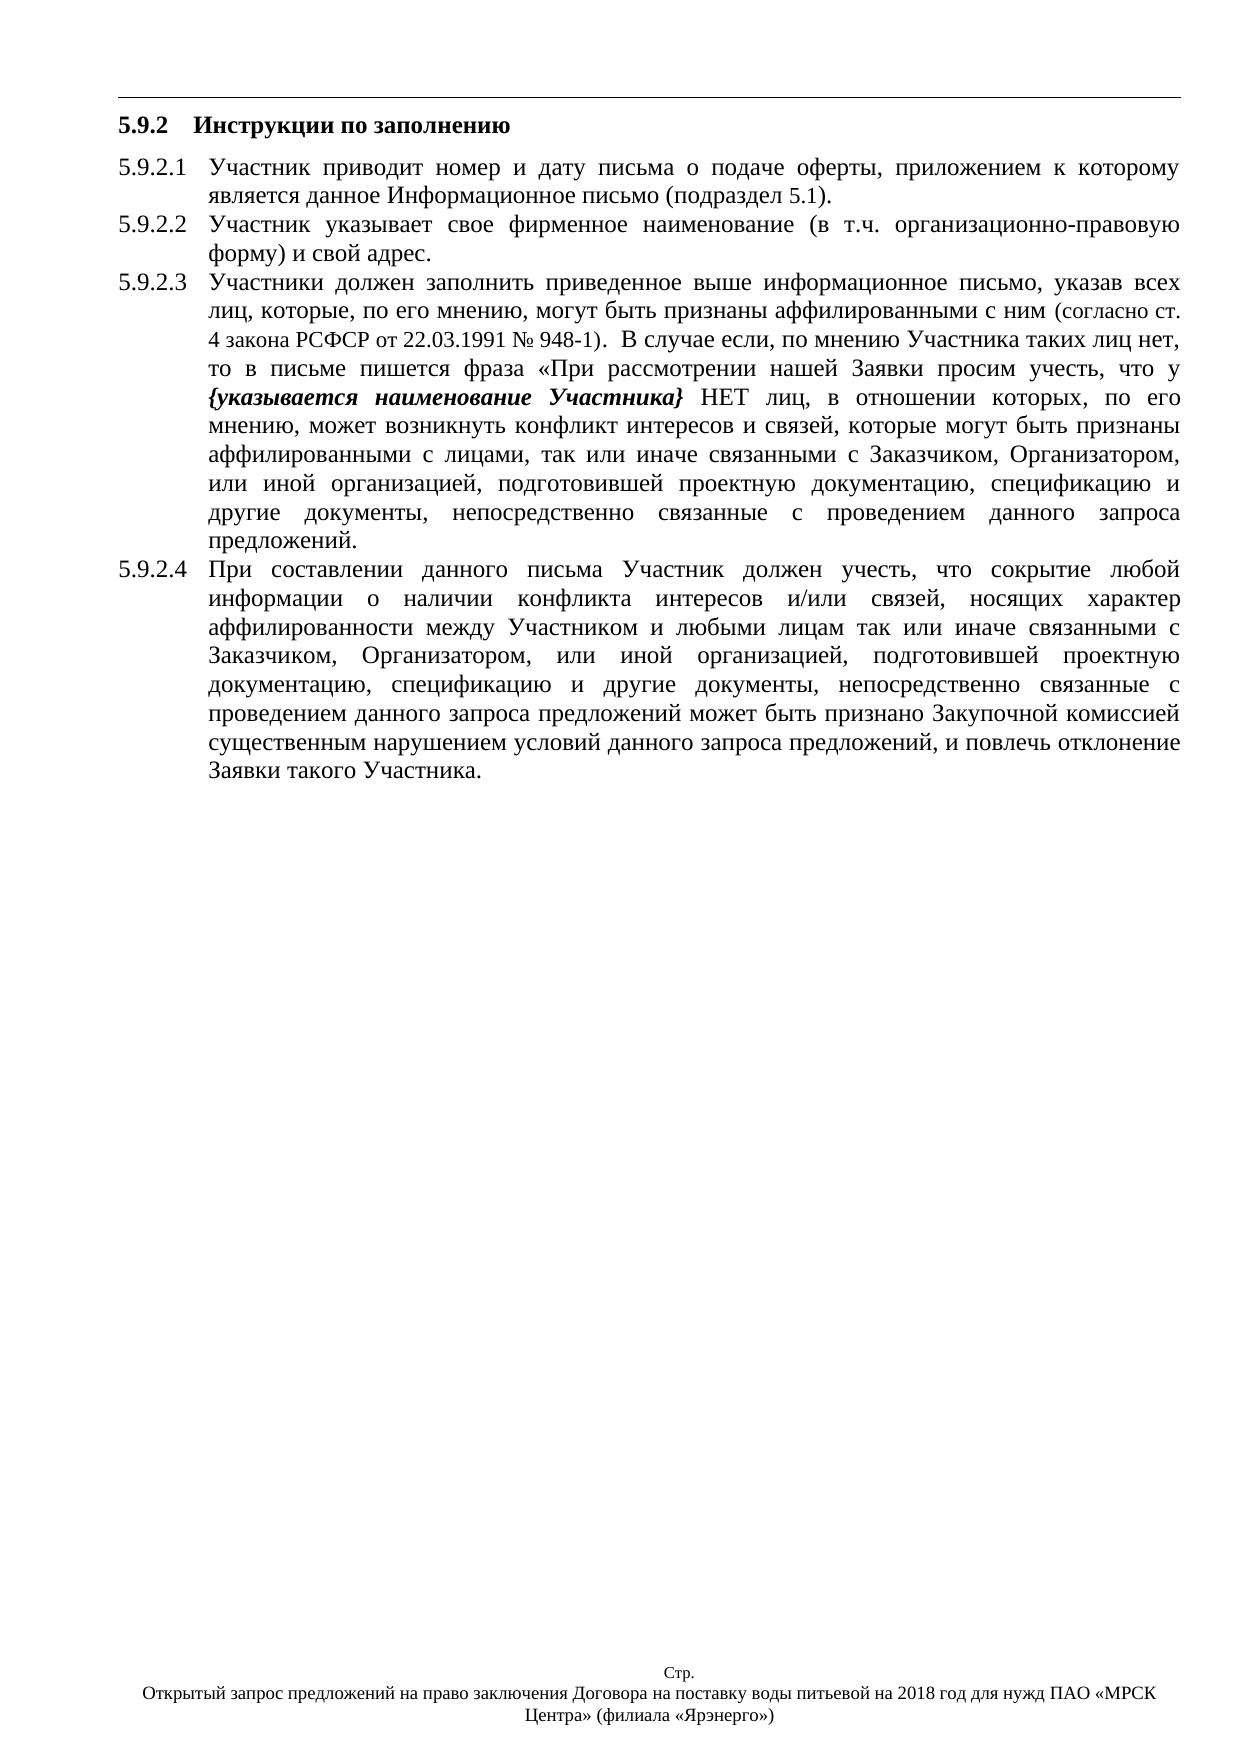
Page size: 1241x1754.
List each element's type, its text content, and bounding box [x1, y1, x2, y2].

subtitle Инструкции по заполнению [118, 111, 1181, 139]
list Участник приводит номер и дату письма о подаче оферты, приложением к которому является данное Информационное письмо (подраздел 5.1). [118, 152, 1181, 209]
list Участник указывает свое фирменное наименование (в т.ч. организационно-правовую форму) и свой адрес. [118, 209, 1181, 267]
list Участники должен заполнить приведенное выше информационное письмо, указав всех лиц, которые, по его мнению, могут быть признаны аффилированными с ним (согласно ст. 4 закона РСФСР от 22.03.1991 № 948-1). В случае если, по мнению Участника таких лиц нет, то в письме пишется фраза «При рассмотрении нашей Заявки просим учесть, что у {указывается наименование Участника} НЕТ лиц, в отношении которых, по его мнению, может возникнуть конфликт интересов и связей, которые могут быть признаны аффилированными с лицами, так или иначе связанными с Заказчиком, Организатором, или иной организацией, подготовившей проектную документацию, спецификацию и другие документы, непосредственно связанные с проведением данного запроса предложений. [118, 267, 1181, 554]
list При составлении данного письма Участник должен учесть, что сокрытие любой информации о наличии конфликта интересов и/или связей, носящих характер аффилированности между Участником и любыми лицам так или иначе связанными с Заказчиком, Организатором, или иной организацией, подготовившей проектную документацию, спецификацию и другие документы, непосредственно связанные с проведением данного запроса предложений может быть признано Закупочной комиссией существенным нарушением условий данного запроса предложений, и повлечь отклонение Заявки такого Участника. [118, 554, 1181, 784]
